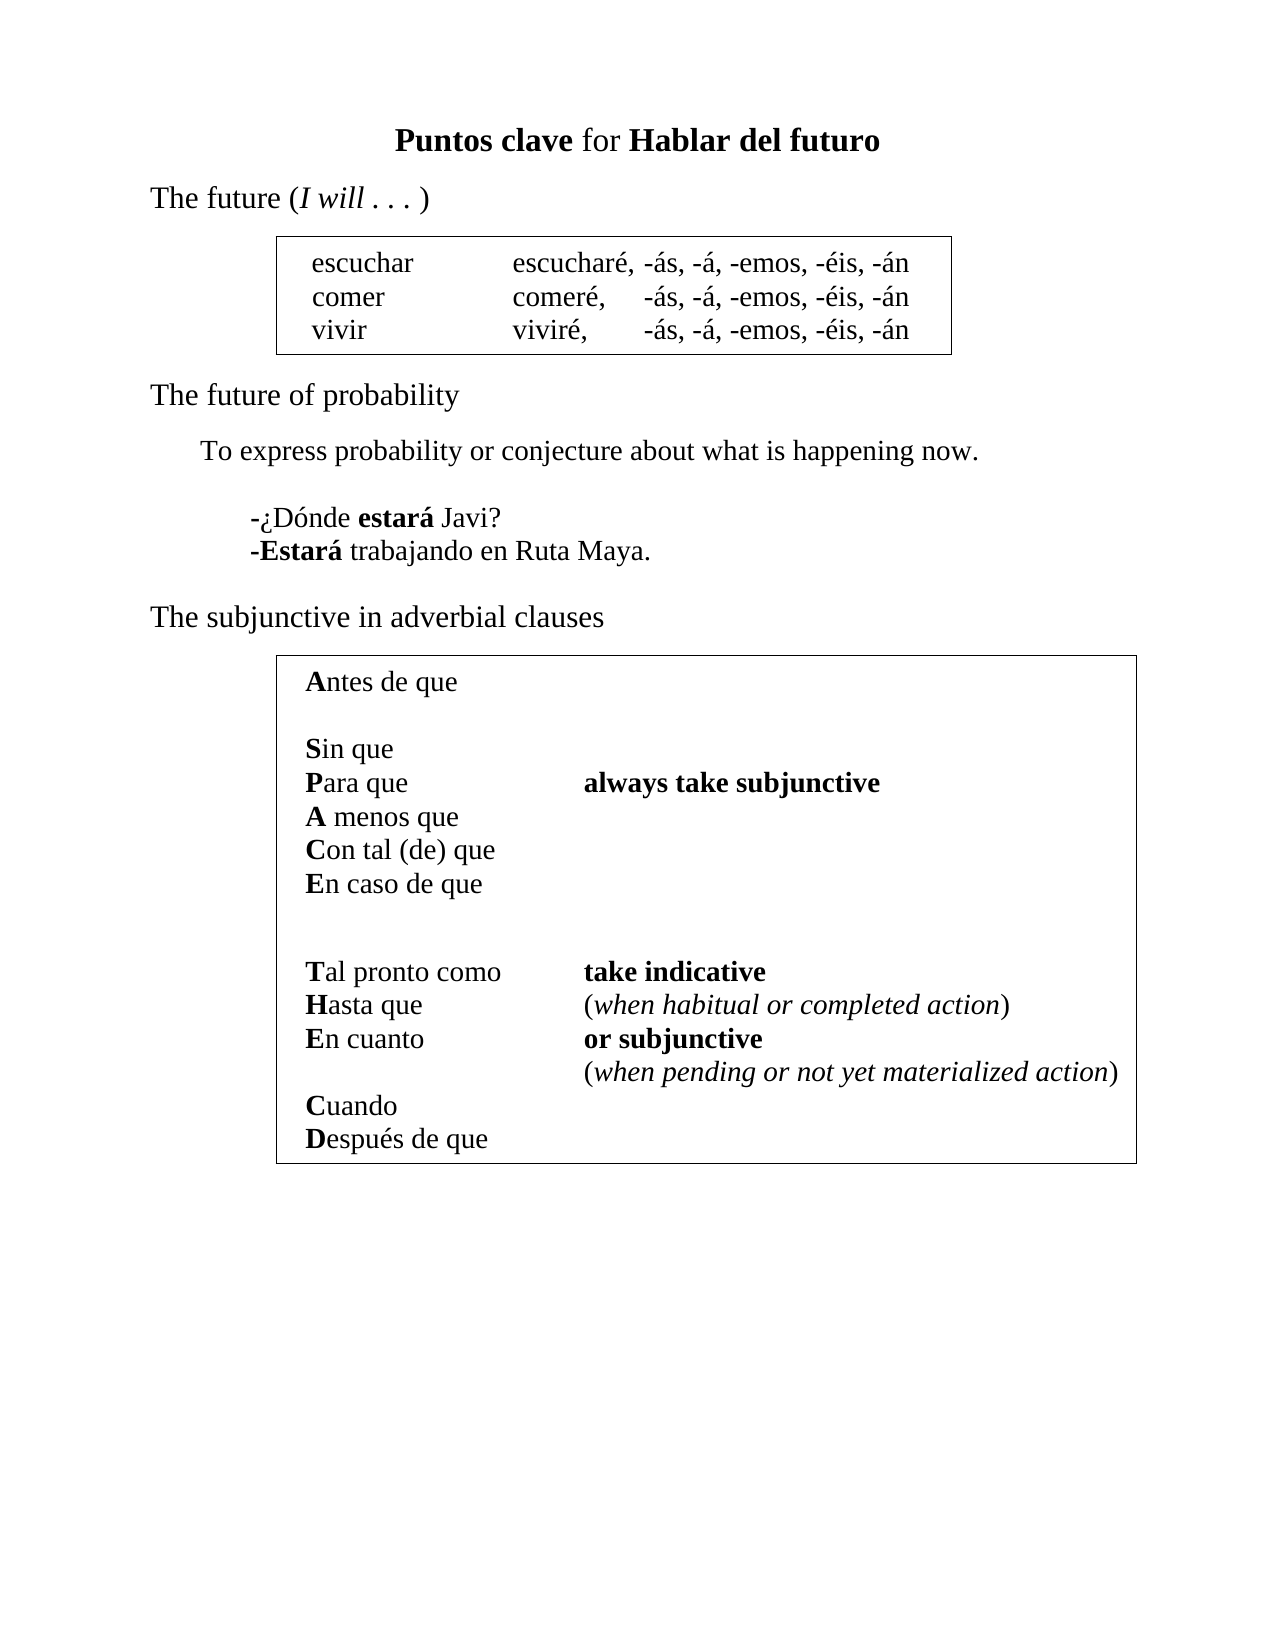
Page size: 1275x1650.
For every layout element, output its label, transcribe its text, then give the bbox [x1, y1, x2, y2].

text The future of probability [150, 376, 1125, 412]
text To express probability or conjecture about what is happening now. [200, 433, 1125, 466]
text -¿Dónde estará Javi? [250, 500, 1125, 533]
text -Estará trabajando en Ruta Maya. [250, 533, 1125, 567]
table_header Antes de que Sin que Para que always take subjunctive A menos que Con tal (de) que En caso de que Tal pronto como take indicative Hasta que (when habitual or completed action) En cuanto or subjunctive (when pending or not yet materialized action) Cuando Después de que [277, 656, 1136, 1163]
text The subjunctive in adverbial clauses [150, 598, 1125, 634]
text The future (I will . . . ) [150, 179, 1125, 215]
text Puntos clave for Hablar del futuro [150, 120, 1125, 158]
table_header escuchar escucharé, -ás, -á, -emos, -éis, -án comer comeré, -ás, -á, -emos, -éis, -án vivir viviré, -ás, -á, -emos, -éis, -án [277, 237, 951, 354]
